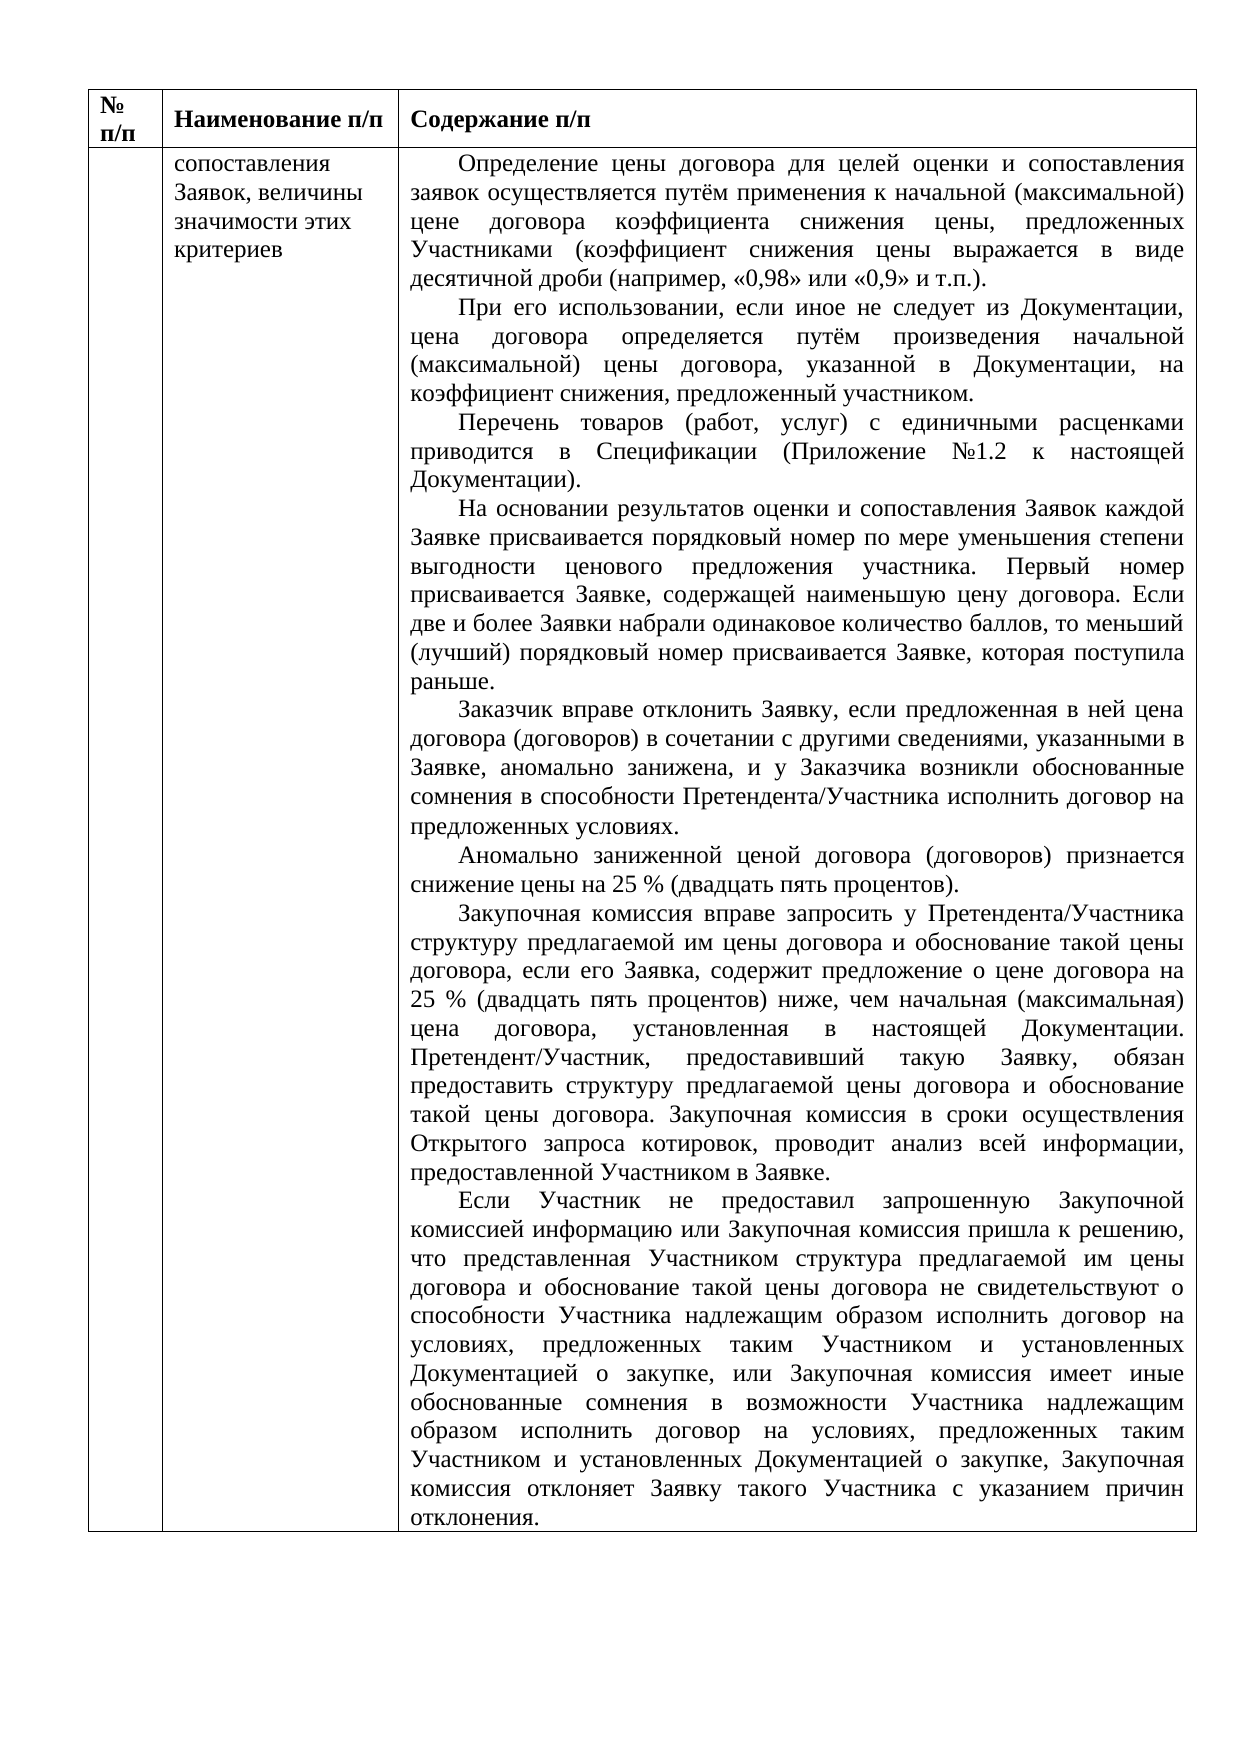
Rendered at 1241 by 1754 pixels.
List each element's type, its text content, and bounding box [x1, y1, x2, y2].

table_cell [399, 148, 1196, 1531]
table_header Наименование п/п [163, 90, 398, 147]
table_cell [163, 148, 398, 1531]
table_cell [89, 148, 162, 1531]
table_header Содержание п/п [399, 90, 1196, 147]
table_header № п/п [89, 90, 162, 147]
